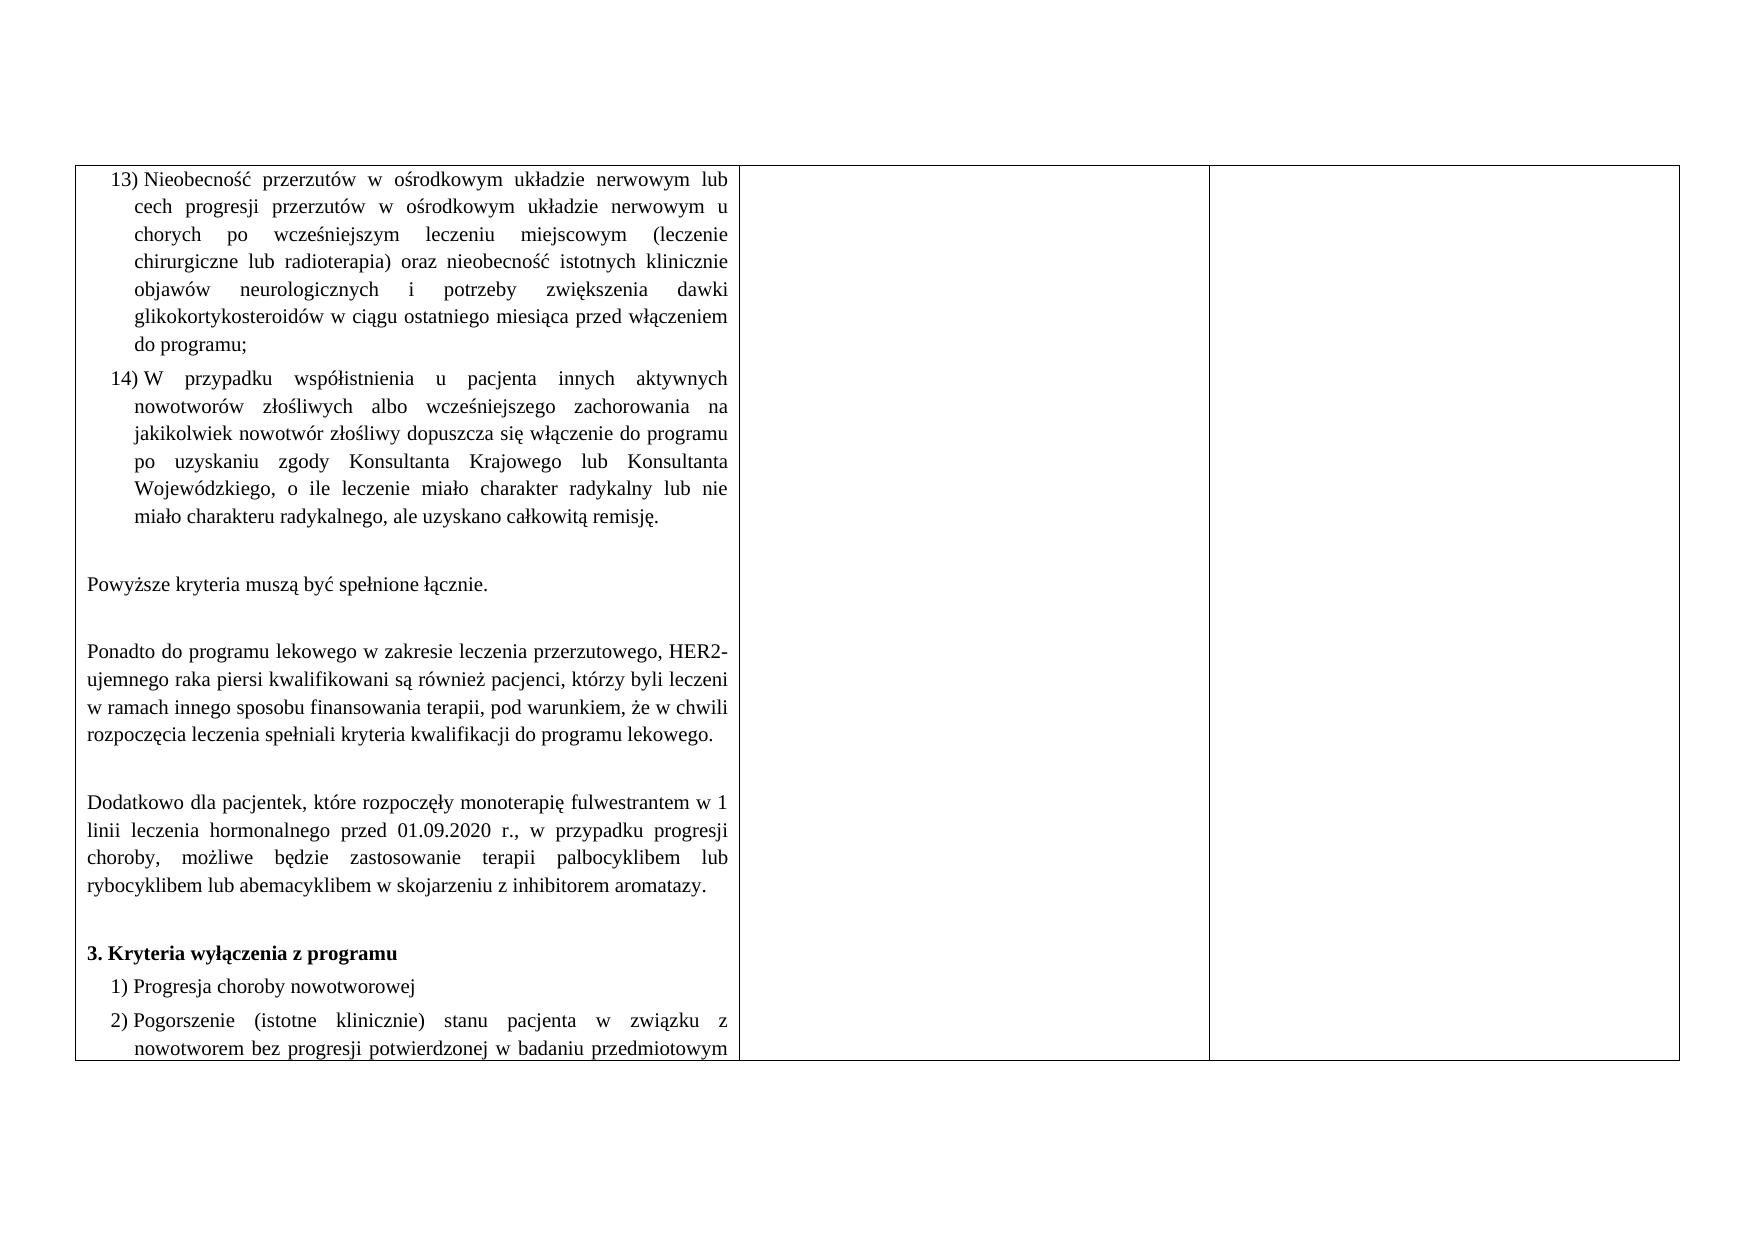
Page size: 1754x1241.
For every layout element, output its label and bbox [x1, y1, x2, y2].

table_cell [1210, 166, 1679, 1060]
table_cell [76, 166, 739, 1060]
table_cell [740, 166, 1209, 1060]
